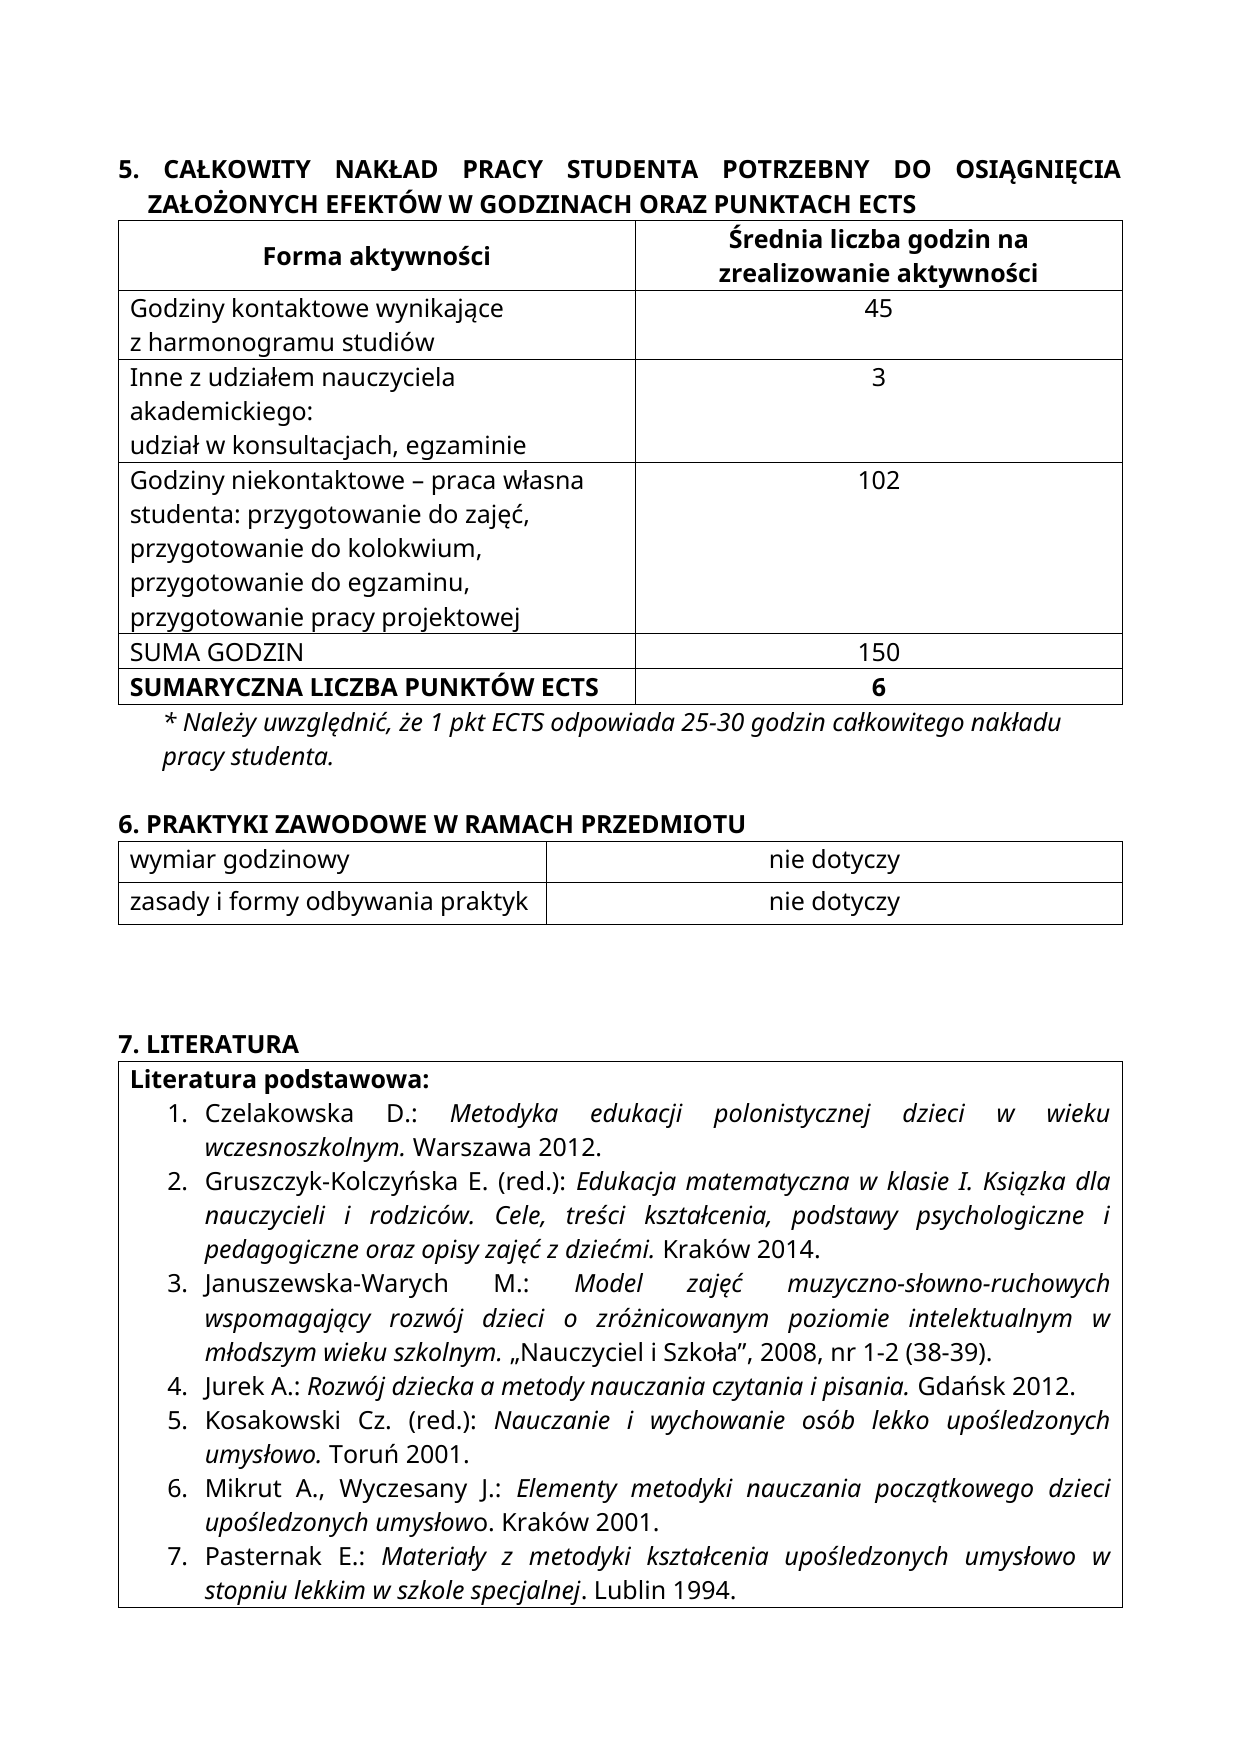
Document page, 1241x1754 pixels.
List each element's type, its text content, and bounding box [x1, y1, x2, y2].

table_cell zasady i formy odbywania praktyk [119, 883, 546, 923]
table_cell 45 [636, 291, 1122, 359]
table_cell Godziny kontaktowe wynikające z harmonogramu studiów [119, 291, 635, 359]
text 7. LITERATURA [118, 1027, 1122, 1061]
table_cell nie dotyczy [547, 883, 1122, 923]
table_header Forma aktywności [119, 221, 635, 289]
table_cell SUMA GODZIN [119, 634, 635, 668]
text 6. PRAKTYKI ZAWODOWE W RAMACH PRZEDMIOTU [118, 807, 1122, 841]
table_cell SUMARYCZNA LICZBA PUNKTÓW ECTS [119, 669, 635, 703]
table_cell 102 [636, 463, 1122, 633]
text * Należy uwzględnić, że 1 pkt ECTS odpowiada 25-30 godzin całkowitego nakładu pracy studenta. [162, 705, 1122, 773]
table_cell Godziny niekontaktowe – praca własna studenta: przygotowanie do zajęć, przygotowanie do kolokwium, przygotowanie do egzaminu, przygotowanie pracy projektowej [119, 463, 635, 633]
table_cell 3 [636, 360, 1122, 462]
table_header nie dotyczy [547, 842, 1122, 882]
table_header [119, 1062, 1122, 1607]
table_cell 6 [636, 669, 1122, 703]
table_cell Inne z udziałem nauczyciela akademickiego: udział w konsultacjach, egzaminie [119, 360, 635, 462]
table_cell 150 [636, 634, 1122, 668]
text 5. CAŁKOWITY NAKŁAD PRACY STUDENTA POTRZEBNY DO OSIĄGNIĘCIA ZAŁOŻONYCH EFEKTÓW W GODZINACH ORAZ PUNKTACH ECTS [118, 152, 1122, 220]
table_header wymiar godzinowy [119, 842, 546, 882]
table_header Średnia liczba godzin na zrealizowanie aktywności [636, 221, 1122, 289]
